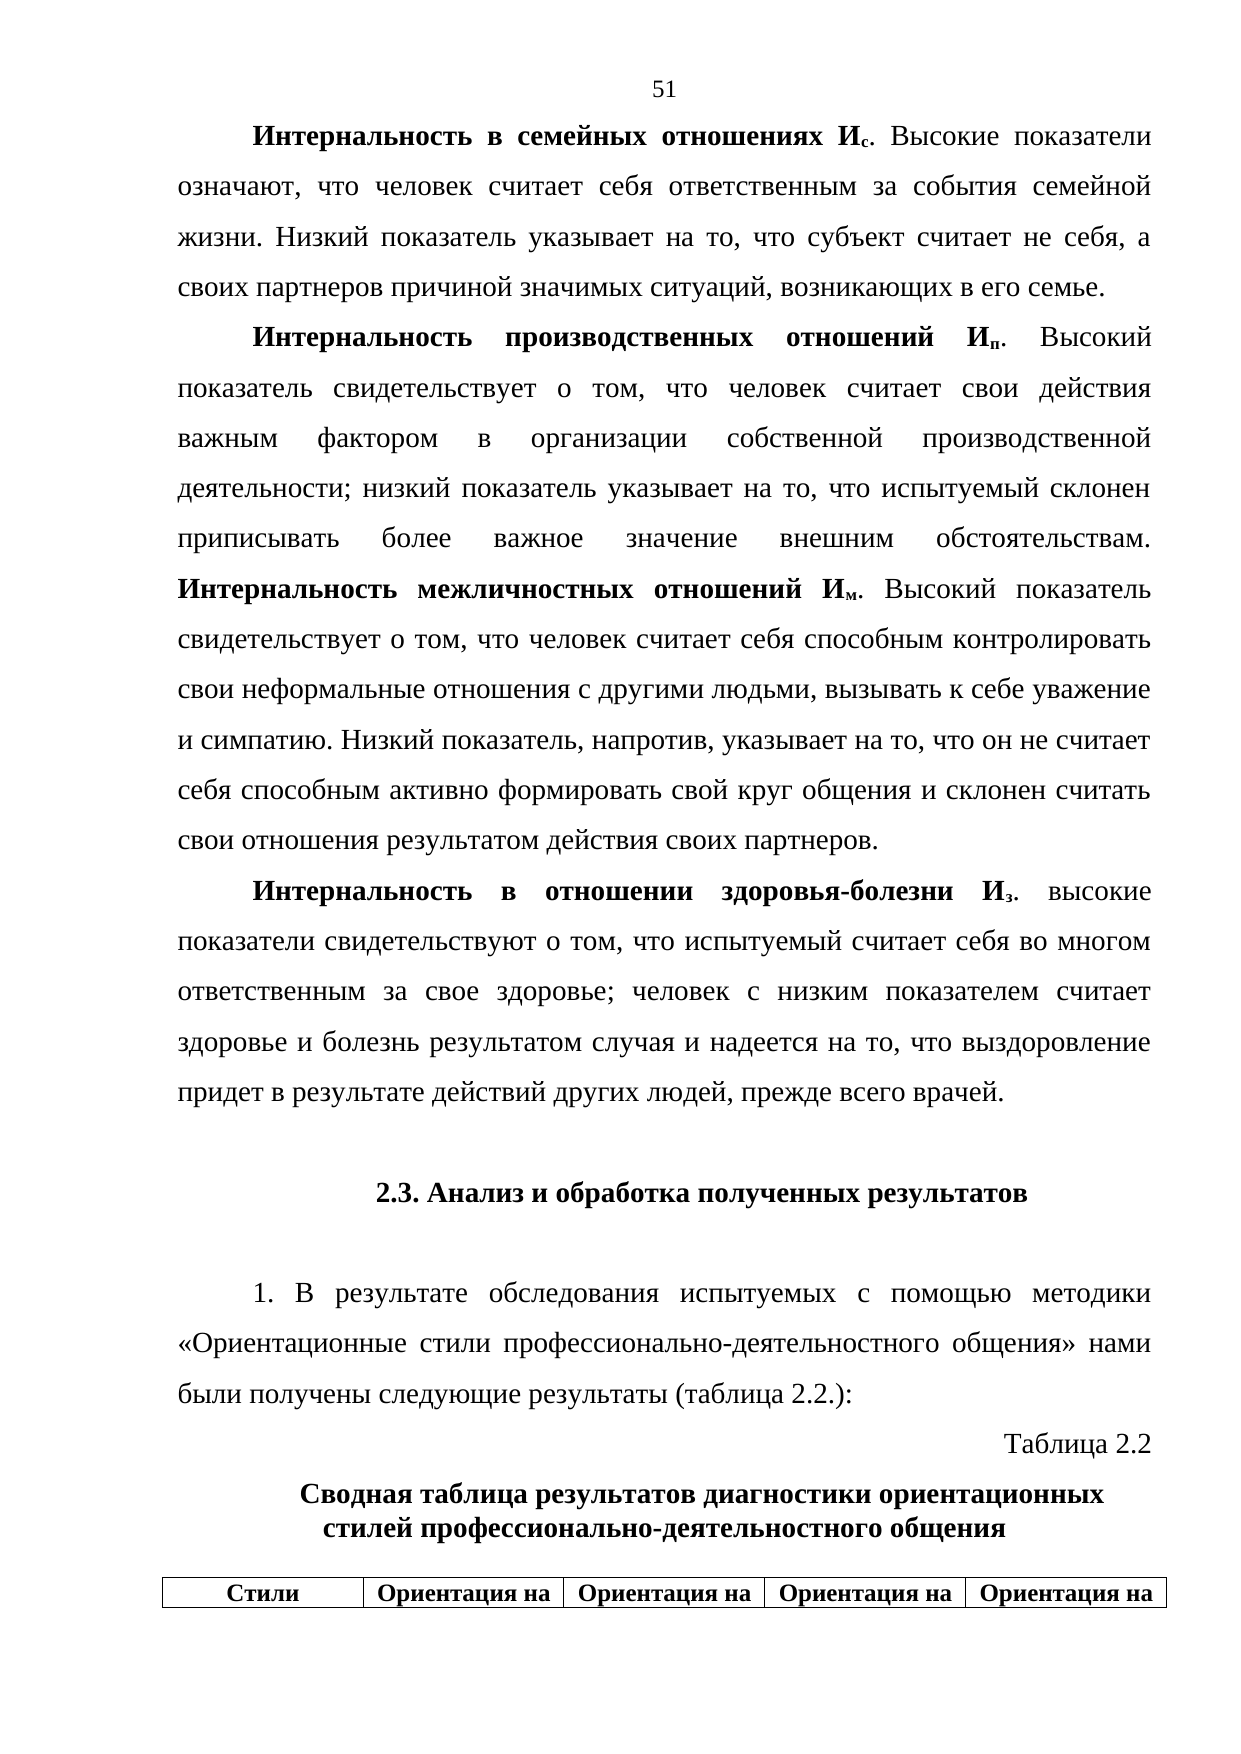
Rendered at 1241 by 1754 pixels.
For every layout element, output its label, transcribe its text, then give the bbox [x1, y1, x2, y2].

text 1. В результате обследования испытуемых с помощью методики «Ориентационные стили профессионально-деятельностного общения» нами были получены следующие результаты (таблица 2.2.): [177, 1275, 1152, 1409]
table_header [364, 1578, 563, 1607]
text Интернальность в семейных отношениях Ис. Высокие показатели означают, что человек считает себя ответственным за события семейной жизни. Низкий показатель указывает на то, что субъект считает не себя, а своих партнеров причиной значимых ситуаций, возникающих в его семье. [177, 118, 1152, 303]
text Таблица 2.2 [177, 1426, 1152, 1460]
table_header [966, 1578, 1166, 1607]
text Сводная таблица результатов диагностики ориентационных стилей профессионально-деятельностного общения [177, 1477, 1152, 1544]
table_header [564, 1578, 764, 1607]
text Интернальность в отношении здоровья-болезни Из. высокие показатели свидетельствуют о том, что испытуемый считает себя во многом ответственным за свое здоровье; человек с низким показателем считает здоровье и болезнь результатом случая и надеется на то, что выздоровление придет в результате действий других людей, прежде всего врачей. [177, 873, 1152, 1108]
table_header Стили [163, 1578, 363, 1607]
text Интернальность производственных отношений Ип. Высокий показатель свидетельствует о том, что человек считает свои действия важным фактором в организации собственной производственной деятельности; низкий показатель указывает на то, что испытуемый склонен приписывать более важное значение внешним обстоятельствам. Интернальность межличностных отношений Им. Высокий показатель свидетельствует о том, что человек считает себя способным контролировать свои неформальные отношения с другими людьми, вызывать к себе уважение и симпатию. Низкий показатель, напротив, указывает на то, что он не считает себя способным активно формировать свой круг общения и склонен считать свои отношения результатом действия своих партнеров. [177, 319, 1152, 856]
text 2.3. Анализ и обработка полученных результатов [177, 1175, 1152, 1208]
table_header Ориентация на людей [765, 1578, 965, 1607]
